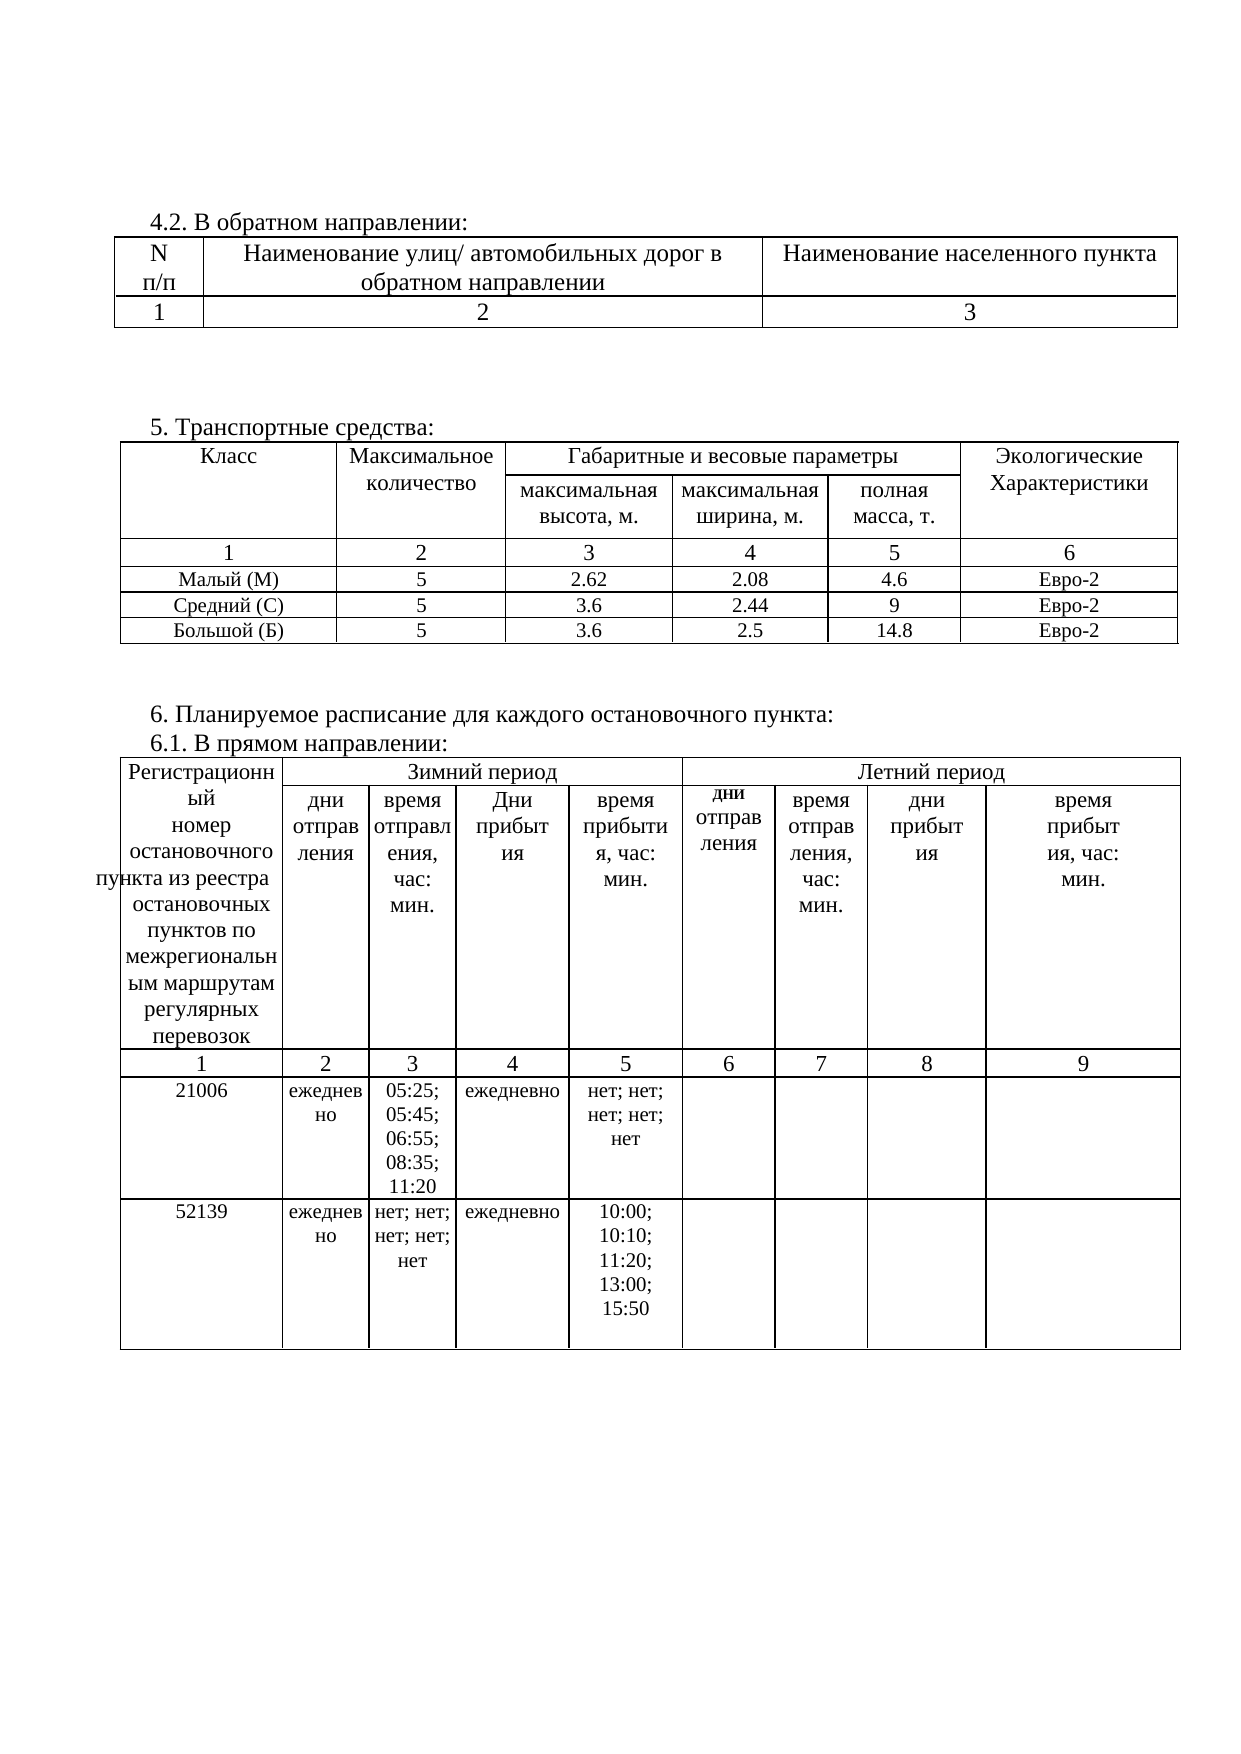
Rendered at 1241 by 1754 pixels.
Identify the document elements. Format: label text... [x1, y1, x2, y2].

table_cell 5 [337, 567, 505, 591]
table_cell 4 [673, 539, 827, 566]
table_cell 1 [121, 1050, 282, 1076]
table_header Летний период [683, 758, 1180, 784]
table_cell 52139 [121, 1200, 282, 1348]
table_cell 5 [337, 618, 505, 642]
table_cell [987, 1200, 1180, 1348]
table_cell Евро-2 [961, 593, 1177, 617]
table_cell Большой (Б) [121, 618, 336, 642]
table_cell 2 [283, 1050, 368, 1076]
text 4.2. В обратном направлении: [150, 207, 1090, 236]
table_cell [868, 1200, 985, 1348]
table_cell [868, 1078, 985, 1198]
table_header N п/п [115, 238, 203, 295]
table_header Габаритные и весовые параметры [506, 443, 960, 474]
table_cell 3.6 [506, 593, 672, 617]
table_cell 9 [829, 593, 960, 617]
table_cell время отправ ления, час: мин. [776, 786, 867, 1048]
table_cell время прибыти я, час: мин. [570, 786, 682, 1048]
table_cell 2.5 [673, 618, 827, 642]
table_cell время отправл ения, час: мин. [370, 786, 455, 1048]
table_cell 3 [506, 539, 672, 566]
table_cell 7 [776, 1050, 867, 1076]
table_cell максимальная ширина, м. [673, 476, 827, 538]
table_cell нет; нет; нет; нет; нет [370, 1200, 455, 1348]
table_cell дни отправ ления [283, 786, 368, 1048]
table_cell полная масса, т. [829, 476, 960, 538]
table_cell 10:00; 10:10; 11:20; 13:00; 15:50 [570, 1200, 682, 1348]
table_cell 1 [115, 296, 203, 327]
table_header Наименование улиц/ автомобильных дорог в обратном направлении [204, 238, 762, 295]
table_cell [776, 1200, 867, 1348]
table_cell ежедневно [283, 1200, 368, 1348]
table_cell 5 [829, 539, 960, 566]
table_cell Дни прибыт ия [457, 786, 568, 1048]
table_cell дни прибыт ия [868, 786, 985, 1048]
table_header Максимальное количество [337, 443, 505, 538]
table_cell Малый (М) [121, 567, 336, 591]
table_cell 2 [337, 539, 505, 566]
table_cell 5 [337, 593, 505, 617]
text 6. Планируемое расписание для каждого остановочного пункта: [150, 699, 1090, 728]
table_cell 2 [204, 297, 762, 327]
table_cell ДНИ отправ ления [683, 786, 774, 1048]
table_cell 4 [457, 1050, 568, 1076]
table_cell 4.6 [829, 567, 960, 591]
text 6.1. В прямом направлении: [150, 728, 1090, 757]
text 5. Транспортные средства: [150, 412, 1090, 441]
table_header Класс [121, 443, 336, 538]
table_cell 2.62 [506, 567, 672, 591]
table_cell [683, 1078, 774, 1198]
table_cell Евро-2 [961, 567, 1177, 591]
table_cell Средний (С) [121, 593, 336, 617]
table_header Экологические Характеристики [961, 443, 1177, 538]
table_cell ежедневно [283, 1078, 368, 1198]
table_header Регистрационный номер остановочного пункта из реестра остановочных пунктов по межрегиональным маршрутам регулярных перевозок [121, 758, 282, 1048]
table_cell 1 [121, 539, 336, 566]
table_cell нет; нет; нет; нет; нет [570, 1078, 682, 1198]
table_cell 6 [683, 1050, 774, 1076]
table_cell 14.8 [829, 618, 960, 642]
table_cell 6 [961, 539, 1177, 566]
table_cell ежедневно [457, 1078, 568, 1198]
table_cell 2.44 [673, 593, 827, 617]
table_cell [776, 1078, 867, 1198]
table_cell время прибыт ия, час: мин. [987, 786, 1180, 1048]
table_cell 8 [868, 1050, 985, 1076]
table_cell 21006 [121, 1078, 282, 1198]
table_cell 9 [987, 1050, 1180, 1076]
table_header Наименование населенного пункта [763, 238, 1177, 295]
table_cell [987, 1078, 1180, 1198]
table_cell 3 [763, 295, 1177, 327]
table_cell максимальная высота, м. [506, 476, 672, 538]
table_cell 2.08 [673, 567, 827, 591]
table_cell 5 [570, 1050, 682, 1076]
table_cell Евро-2 [961, 618, 1177, 642]
table_cell [683, 1200, 774, 1348]
table_cell 05:25; 05:45; 06:55; 08:35; 11:20 [370, 1078, 455, 1198]
table_cell 3 [370, 1050, 455, 1076]
table_cell 3.6 [506, 618, 672, 642]
table_cell ежедневно [457, 1200, 568, 1348]
table_header Зимний период [283, 758, 682, 784]
